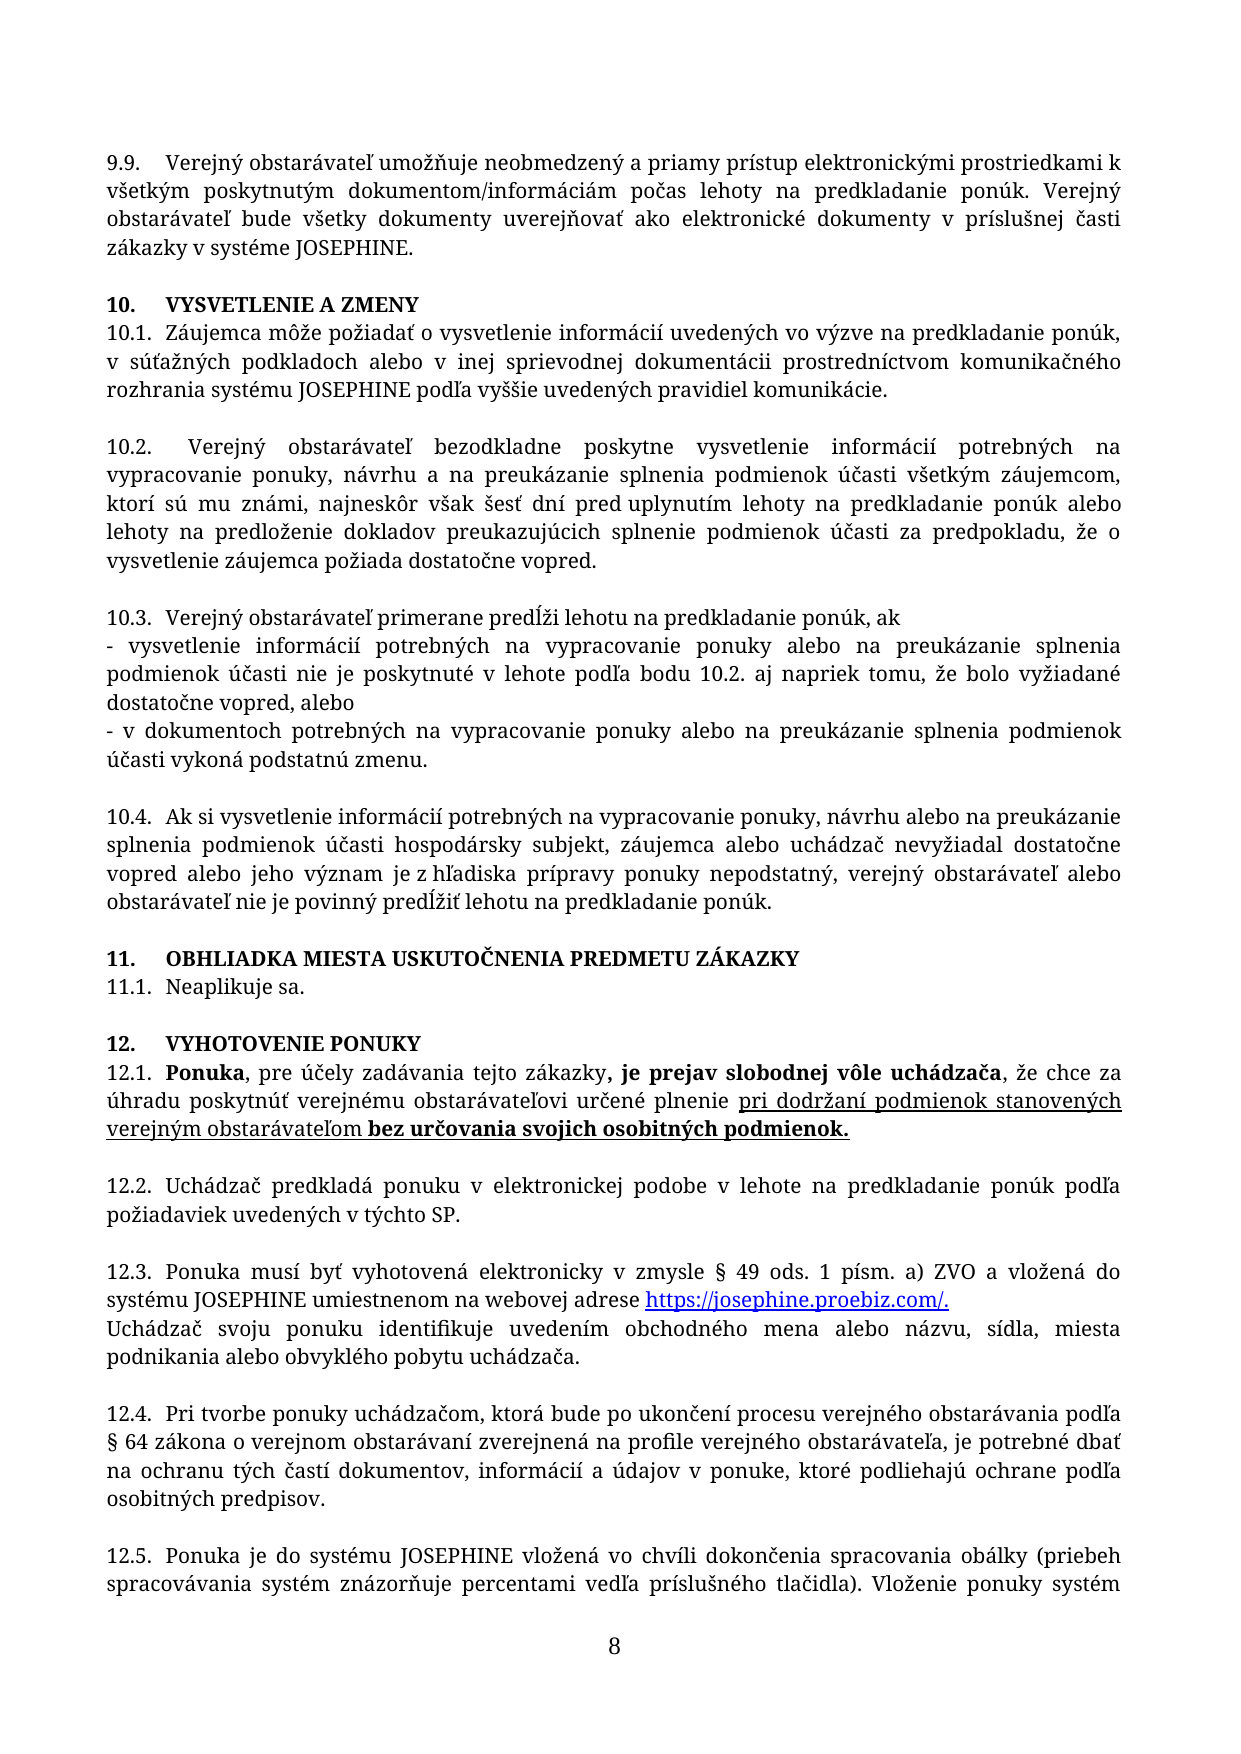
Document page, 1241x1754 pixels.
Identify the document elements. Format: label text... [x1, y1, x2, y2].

list OBHLIADKA MIESTA USKUTOČNENIA PREDMETU ZÁKAZKY [106, 944, 1122, 972]
list Ponuka musí byť vyhotovená elektronicky v zmysle § 49 ods. 1 písm. a) ZVO a vložená do systému JOSEPHINE umiestnenom na webovej adrese https://josephine.proebiz.com/. [106, 1257, 1122, 1314]
text - vysvetlenie informácií potrebných na vypracovanie ponuky alebo na preukázanie splnenia podmienok účasti nie je poskytnuté v lehote podľa bodu 10.2. aj napriek tomu, že bolo vyžiadané dostatočne vopred, alebo [106, 631, 1122, 716]
list Verejný obstarávateľ bezodkladne poskytne vysvetlenie informácií potrebných na vypracovanie ponuky, návrhu a na preukázanie splnenia podmienok účasti všetkým záujemcom, ktorí sú mu známi, najneskôr však šesť dní pred uplynutím lehoty na predkladanie ponúk alebo lehoty na predloženie dokladov preukazujúcich splnenie podmienok účasti za predpokladu, že o vysvetlenie záujemca požiada dostatočne vopred. [106, 432, 1122, 574]
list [106, 1541, 1122, 1598]
list VYSVETLENIE A ZMENY [106, 290, 1122, 318]
list Ak si vysvetlenie informácií potrebných na vypracovanie ponuky, návrhu alebo na preukázanie splnenia podmienok účasti hospodársky subjekt, záujemca alebo uchádzač nevyžiadal dostatočne vopred alebo jeho význam je z hľadiska prípravy ponuky nepodstatný, verejný obstarávateľ alebo obstarávateľ nie je povinný predĺžiť lehotu na predkladanie ponúk. [106, 802, 1122, 916]
list Verejný obstarávateľ primerane predĺži lehotu na predkladanie ponúk, ak [106, 603, 1122, 631]
list Záujemca môže požiadať o vysvetlenie informácií uvedených vo výzve na predkladanie ponúk, v súťažných podkladoch alebo v inej sprievodnej dokumentácii prostredníctvom komunikačného rozhrania systému JOSEPHINE podľa vyššie uvedených pravidiel komunikácie. [106, 318, 1122, 404]
list Uchádzač predkladá ponuku v elektronickej podobe v lehote na predkladanie ponúk podľa požiadaviek uvedených v týchto SP. [106, 1171, 1122, 1228]
list Pri tvorbe ponuky uchádzačom, ktorá bude po ukončení procesu verejného obstarávania podľa § 64 zákona o verejnom obstarávaní zverejnená na profile verejného obstarávateľa, je potrebné dbať na ochranu tých častí dokumentov, informácií a údajov v ponuke, ktoré podliehajú ochrane podľa osobitných predpisov. [106, 1399, 1122, 1513]
text - v dokumentoch potrebných na vypracovanie ponuky alebo na preukázanie splnenia podmienok účasti vykoná podstatnú zmenu. [106, 716, 1122, 773]
list Ponuka, pre účely zadávania tejto zákazky, je prejav slobodnej vôle uchádzača, že chce za úhradu poskytnúť verejnému obstarávateľovi určené plnenie pri dodržaní podmienok stanovených verejným obstarávateľom bez určovania svojich osobitných podmienok. [106, 1058, 1122, 1143]
list Neaplikuje sa. [106, 972, 1122, 1001]
list VYHOTOVENIE PONUKY [106, 1029, 1122, 1058]
list Verejný obstarávateľ umožňuje neobmedzený a priamy prístup elektronickými prostriedkami k všetkým poskytnutým dokumentom/informáciám počas lehoty na predkladanie ponúk. Verejný obstarávateľ bude všetky dokumenty uverejňovať ako elektronické dokumenty v príslušnej časti zákazky v systéme JOSEPHINE. [106, 148, 1122, 261]
text Uchádzač svoju ponuku identifikuje uvedením obchodného mena alebo názvu, sídla, miesta podnikania alebo obvyklého pobytu uchádzača. [106, 1314, 1122, 1371]
